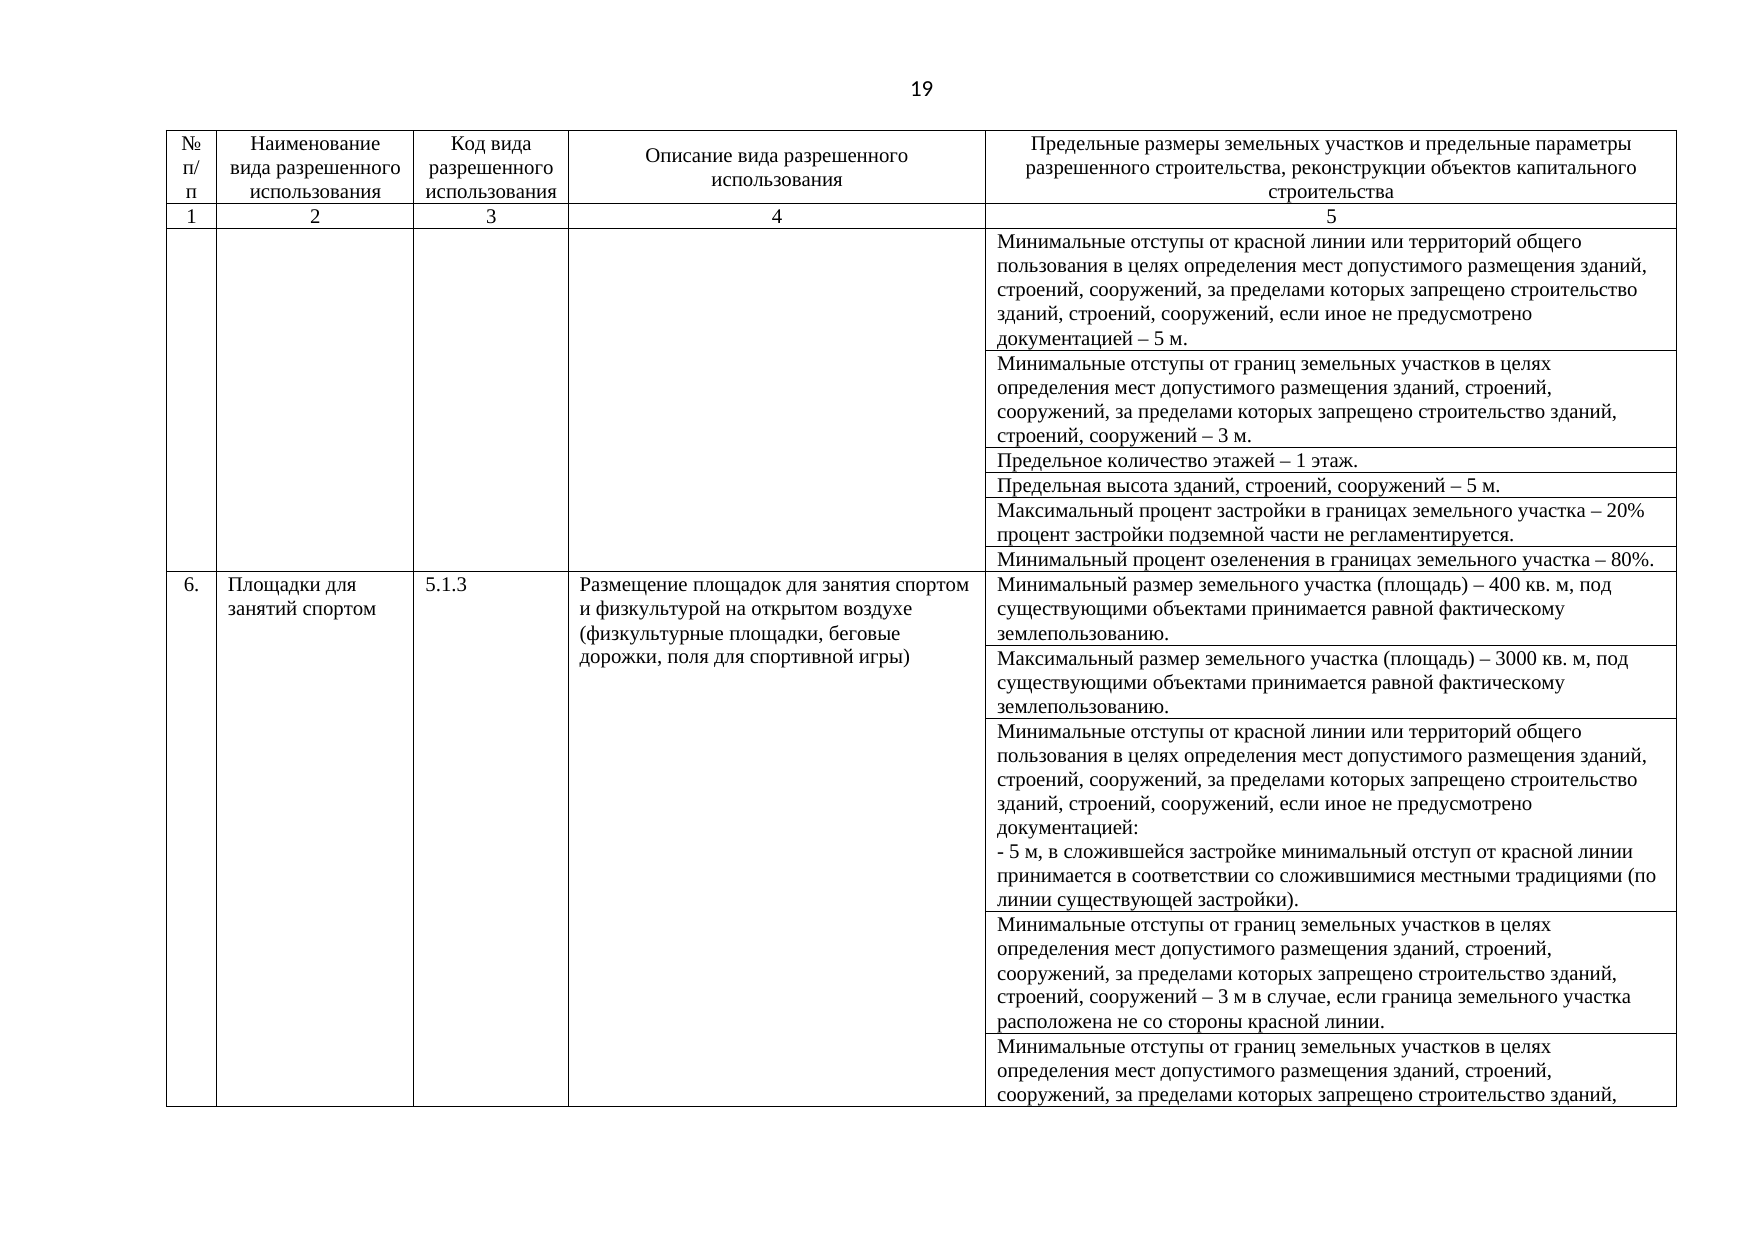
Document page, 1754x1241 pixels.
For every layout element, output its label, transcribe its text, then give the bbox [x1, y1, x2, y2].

table_cell 5 [986, 204, 1676, 228]
table_cell Предельное количество этажей – 1 этаж. [986, 448, 1676, 472]
table_cell Максимальный размер земельного участка (площадь) – 3000 кв. м, под существующими объектами принимается равной фактическому землепользованию. [986, 646, 1676, 718]
table_cell 3 [414, 204, 568, 228]
table_cell 4 [569, 204, 985, 228]
table_cell 5.1.3 [414, 572, 568, 1106]
table_cell Минимальные отступы от красной линии или территорий общего пользования в целях определения мест допустимого размещения зданий, строений, сооружений, за пределами которых запрещено строительство зданий, строений, сооружений, если иное не предусмотрено документацией – 5 м. [986, 229, 1676, 349]
table_cell 2 [217, 204, 413, 228]
table_cell 1 [167, 204, 216, 228]
table_header Наименование вида разрешенного использования [217, 131, 413, 203]
table_cell Минимальный размер земельного участка (площадь) – 400 кв. м, под существующими объектами принимается равной фактическому землепользованию. [986, 572, 1676, 644]
table_header Предельные размеры земельных участков и предельные параметры разрешенного строительства, реконструкции объектов капитального строительства [986, 131, 1676, 203]
table_header Описание вида разрешенного использования [569, 131, 985, 203]
table_cell Площадки для занятий спортом [217, 572, 413, 1106]
table_cell Минимальные отступы от границ земельных участков в целях определения мест допустимого размещения зданий, строений, сооружений, за пределами которых запрещено строительство зданий, строений, сооружений – 3 м. [986, 351, 1676, 447]
table_cell Максимальный процент застройки в границах земельного участка – 20% процент застройки подземной части не регламентируется. [986, 498, 1676, 546]
table_cell 6. [167, 572, 216, 1106]
table_cell Минимальные отступы от красной линии или территорий общего пользования в целях определения мест допустимого размещения зданий, строений, сооружений, за пределами которых запрещено строительство зданий, строений, сооружений, если иное не предусмотрено документацией: - 5 м, в сложившейся застройке минимальный отступ от красной линии принимается в соответствии со сложившимися местными традициями (по линии существующей застройки). [986, 719, 1676, 911]
table_cell Минимальные отступы от границ земельных участков в целях определения мест допустимого размещения зданий, строений, сооружений, за пределами которых запрещено строительство зданий, строений, сооружений – 3 м в случае, если граница земельного участка расположена не со стороны красной линии. [986, 912, 1676, 1033]
table_cell Предельная высота зданий, строений, сооружений – 5 м. [986, 473, 1676, 497]
table_cell Минимальный процент озеленения в границах земельного участка – 80%. [986, 547, 1676, 571]
table_header Код вида разрешенного использования [414, 131, 568, 203]
table_header № п/п [167, 131, 216, 203]
table_cell Размещение площадок для занятия спортом и физкультурой на открытом воздухе (физкультурные площадки, беговые дорожки, поля для спортивной игры) [569, 572, 985, 1106]
